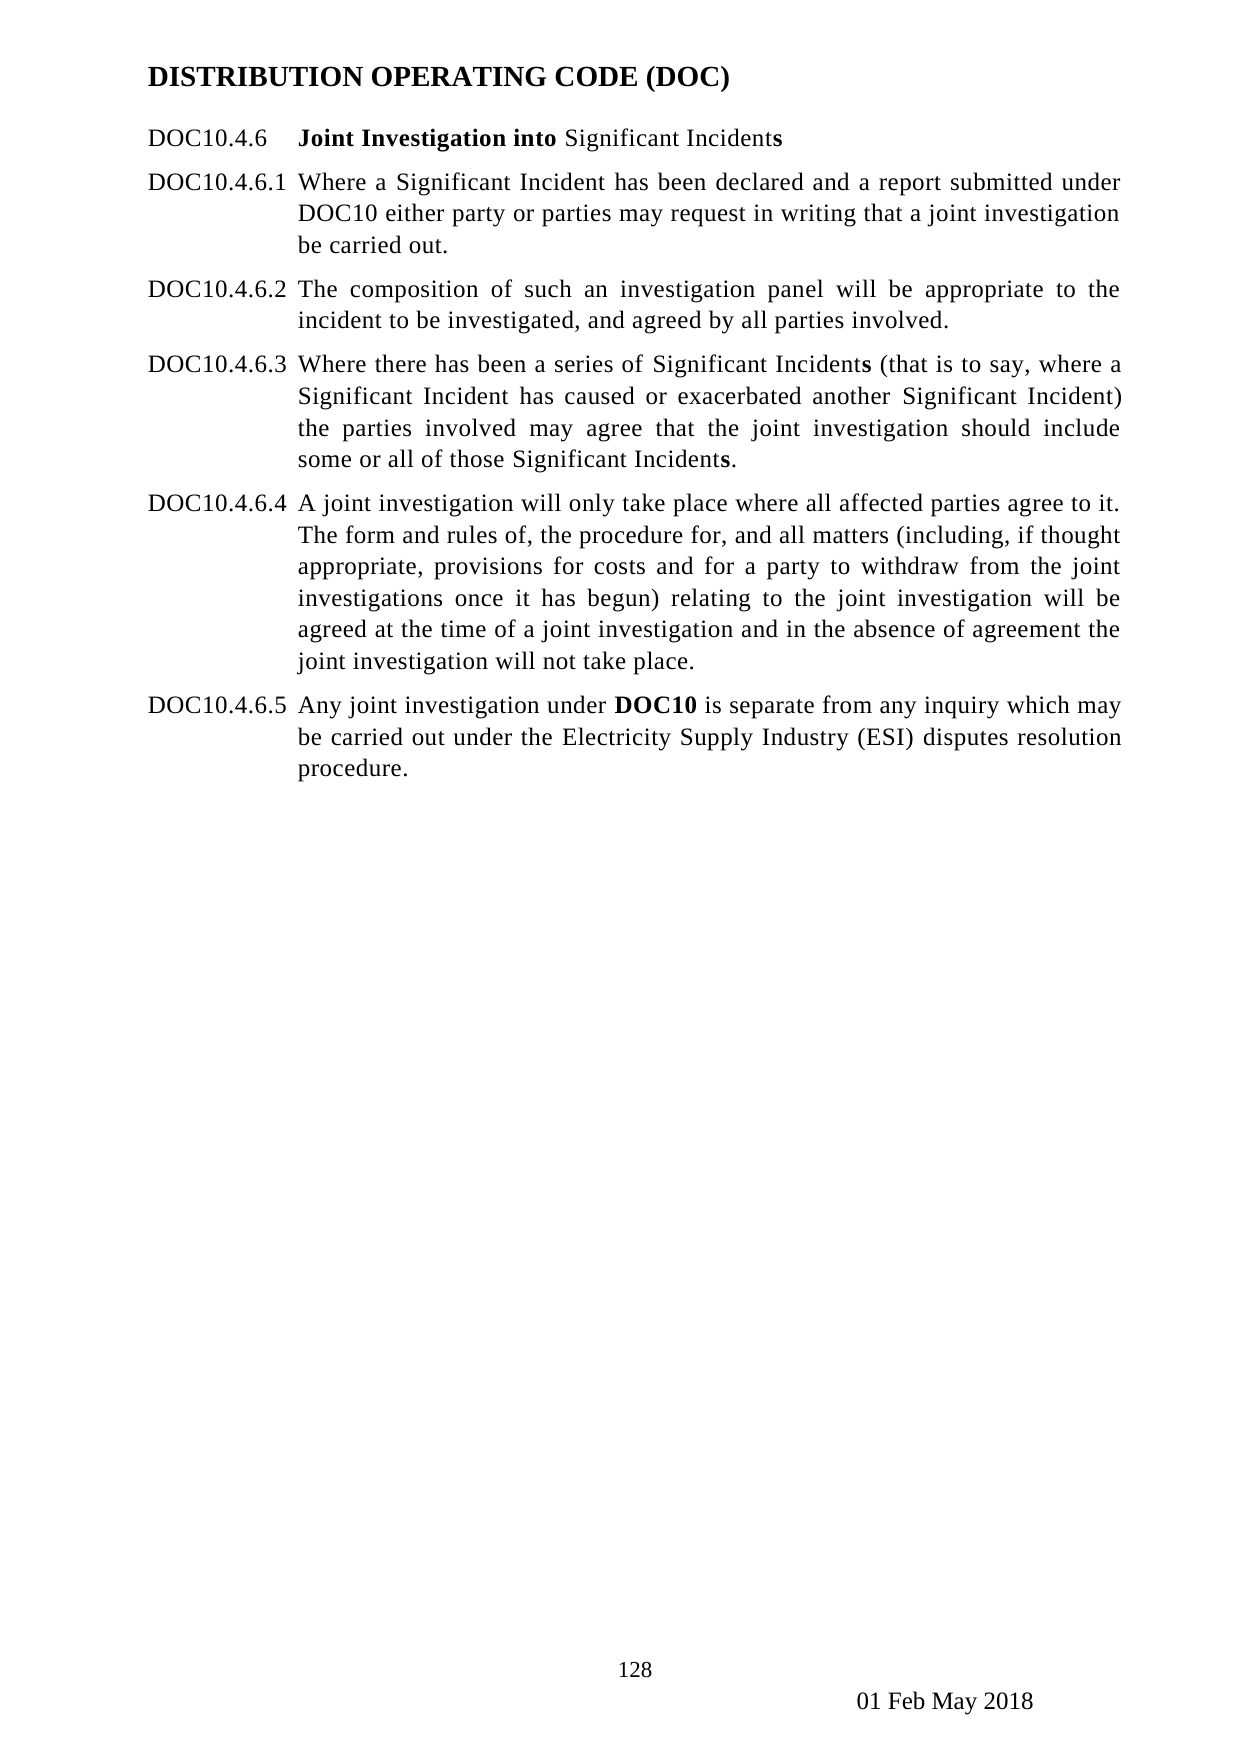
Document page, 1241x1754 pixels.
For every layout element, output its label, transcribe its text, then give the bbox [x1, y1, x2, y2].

text 10.4.6 Joint Investigation into Significant Incidents [148, 123, 1122, 151]
text 10.4.6.1 Where a Significant Incident has been declared and a report submitted under 10 either party or parties may request in writing that a joint investigation be carried out. [148, 167, 1122, 258]
text 10.4.6.5 Any joint investigation under 10 is separate from any inquiry which may be carried out under the Electricity Supply Industry () disputes resolution procedure. [148, 690, 1122, 782]
text 10.4.6.3 Where there has been a series of Significant Incidents (that is to say, where a Significant Incident has caused or exacerbated another Significant Incident) the parties involved may agree that the joint investigation should include some or all of those Significant Incidents. [148, 349, 1122, 473]
text 10.4.6.4 A joint investigation will only take place where all affected parties agree to it. The form and rules of, the procedure for, and all matters (including, if thought appropriate, provisions for costs and for a party to withdraw from the joint investigations once it has begun) relating to the joint investigation will be agreed at the time of a joint investigation and in the absence of agreement the joint investigation will not take place. [148, 488, 1122, 675]
text 10.4.6.2 The composition of such an investigation panel will be appropriate to the incident to be investigated, and agreed by all parties involved. [148, 274, 1122, 334]
